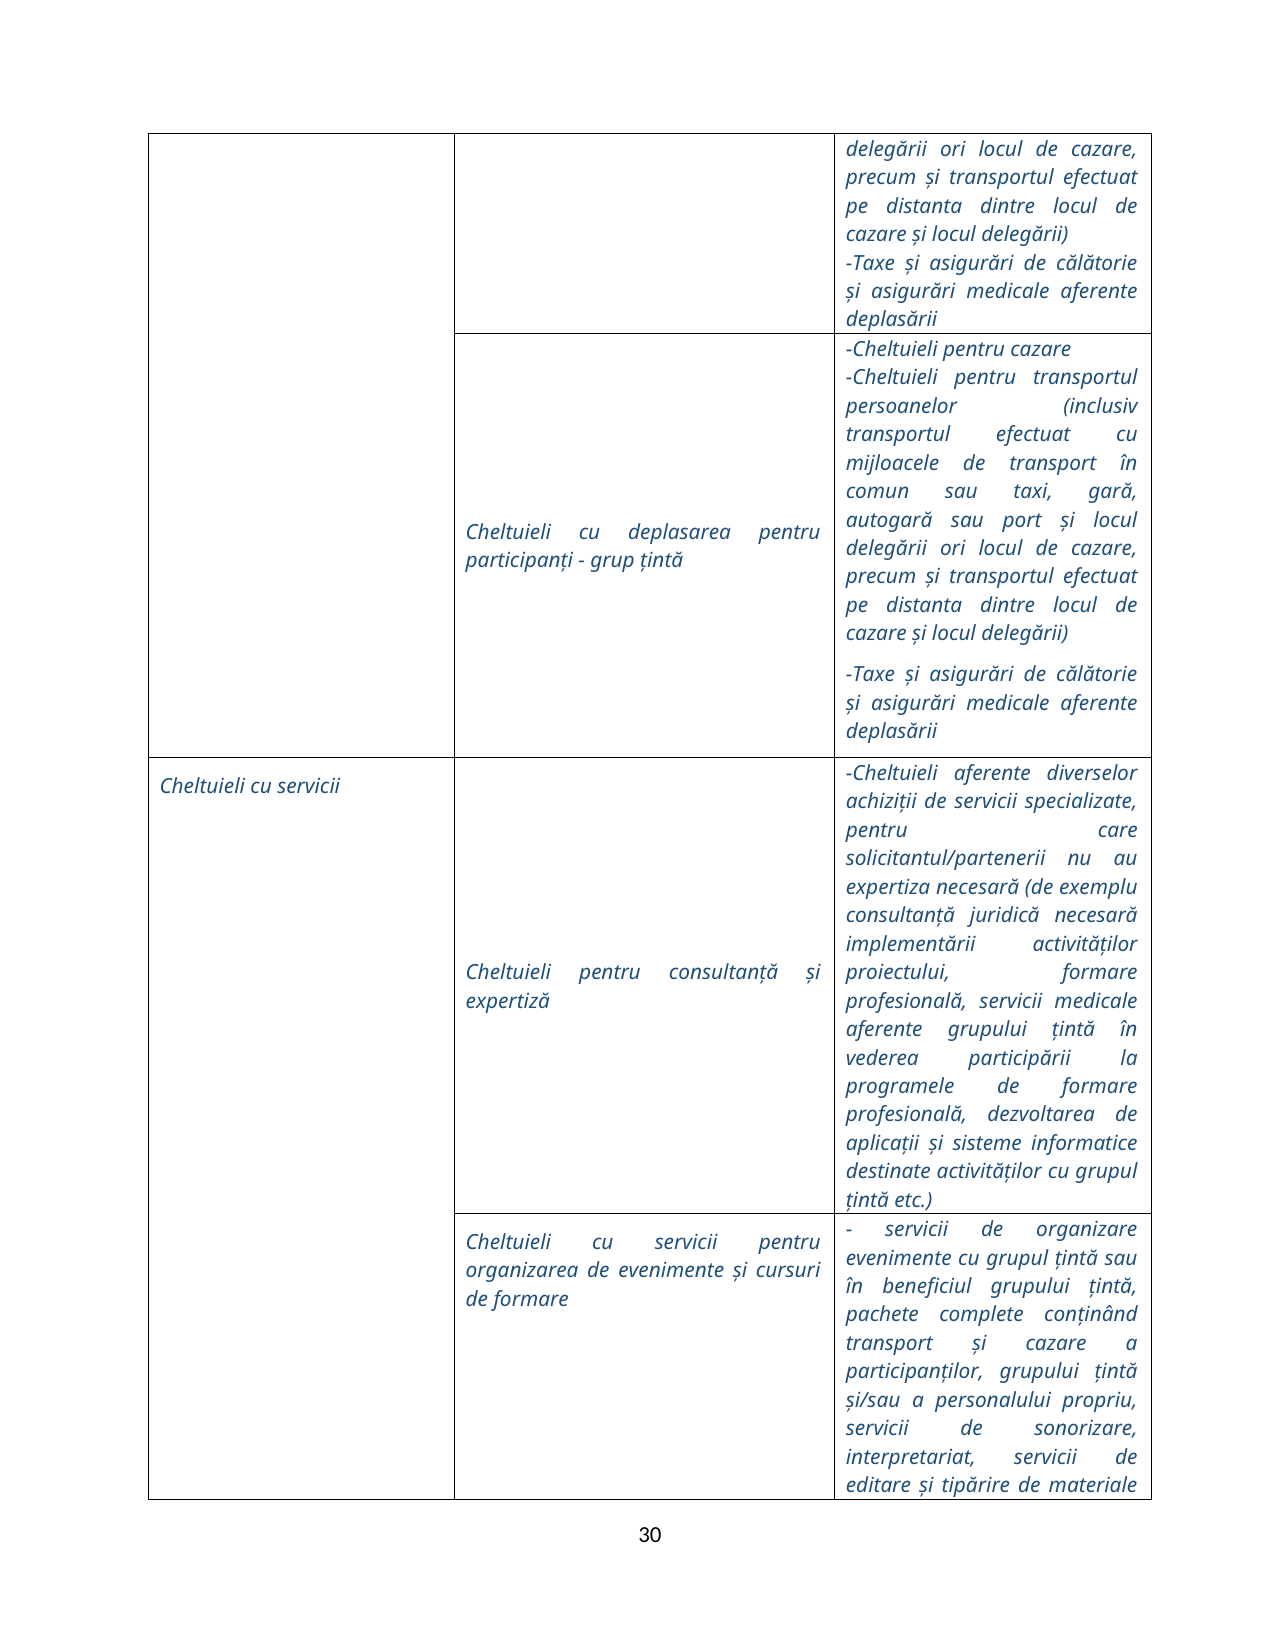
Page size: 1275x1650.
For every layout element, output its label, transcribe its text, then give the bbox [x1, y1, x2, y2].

table_cell Cheltuieli cu deplasarea pentru participanți - grup țintă [455, 334, 834, 757]
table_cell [149, 134, 454, 757]
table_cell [835, 134, 1151, 333]
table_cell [455, 1214, 834, 1499]
table_cell -Cheltuieli pentru cazare -Cheltuieli pentru transportul persoanelor (inclusiv transportul efectuat cu mijloacele de transport în comun sau taxi, gară, autogară sau port și locul delegării ori locul de cazare, precum și transportul efectuat pe distanta dintre locul de cazare și locul delegării) -Taxe și asigurări de călătorie și asigurări medicale aferente deplasării [835, 334, 1151, 757]
table_cell -Cheltuieli aferente diverselor achiziții de servicii specializate, pentru care solicitantul/partenerii nu au expertiza necesară (de exemplu consultanță juridică necesară implementării activităților proiectului, formare profesională, servicii medicale aferente grupului țintă în vederea participării la programele de formare profesională, dezvoltarea de aplicații și sisteme informatice destinate activităților cu grupul țintă etc.) [835, 758, 1151, 1213]
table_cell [455, 134, 834, 333]
table_cell Cheltuieli cu servicii [149, 758, 454, 1499]
table_cell Cheltuieli pentru consultanță și expertiză [455, 758, 834, 1213]
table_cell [835, 1214, 1151, 1499]
